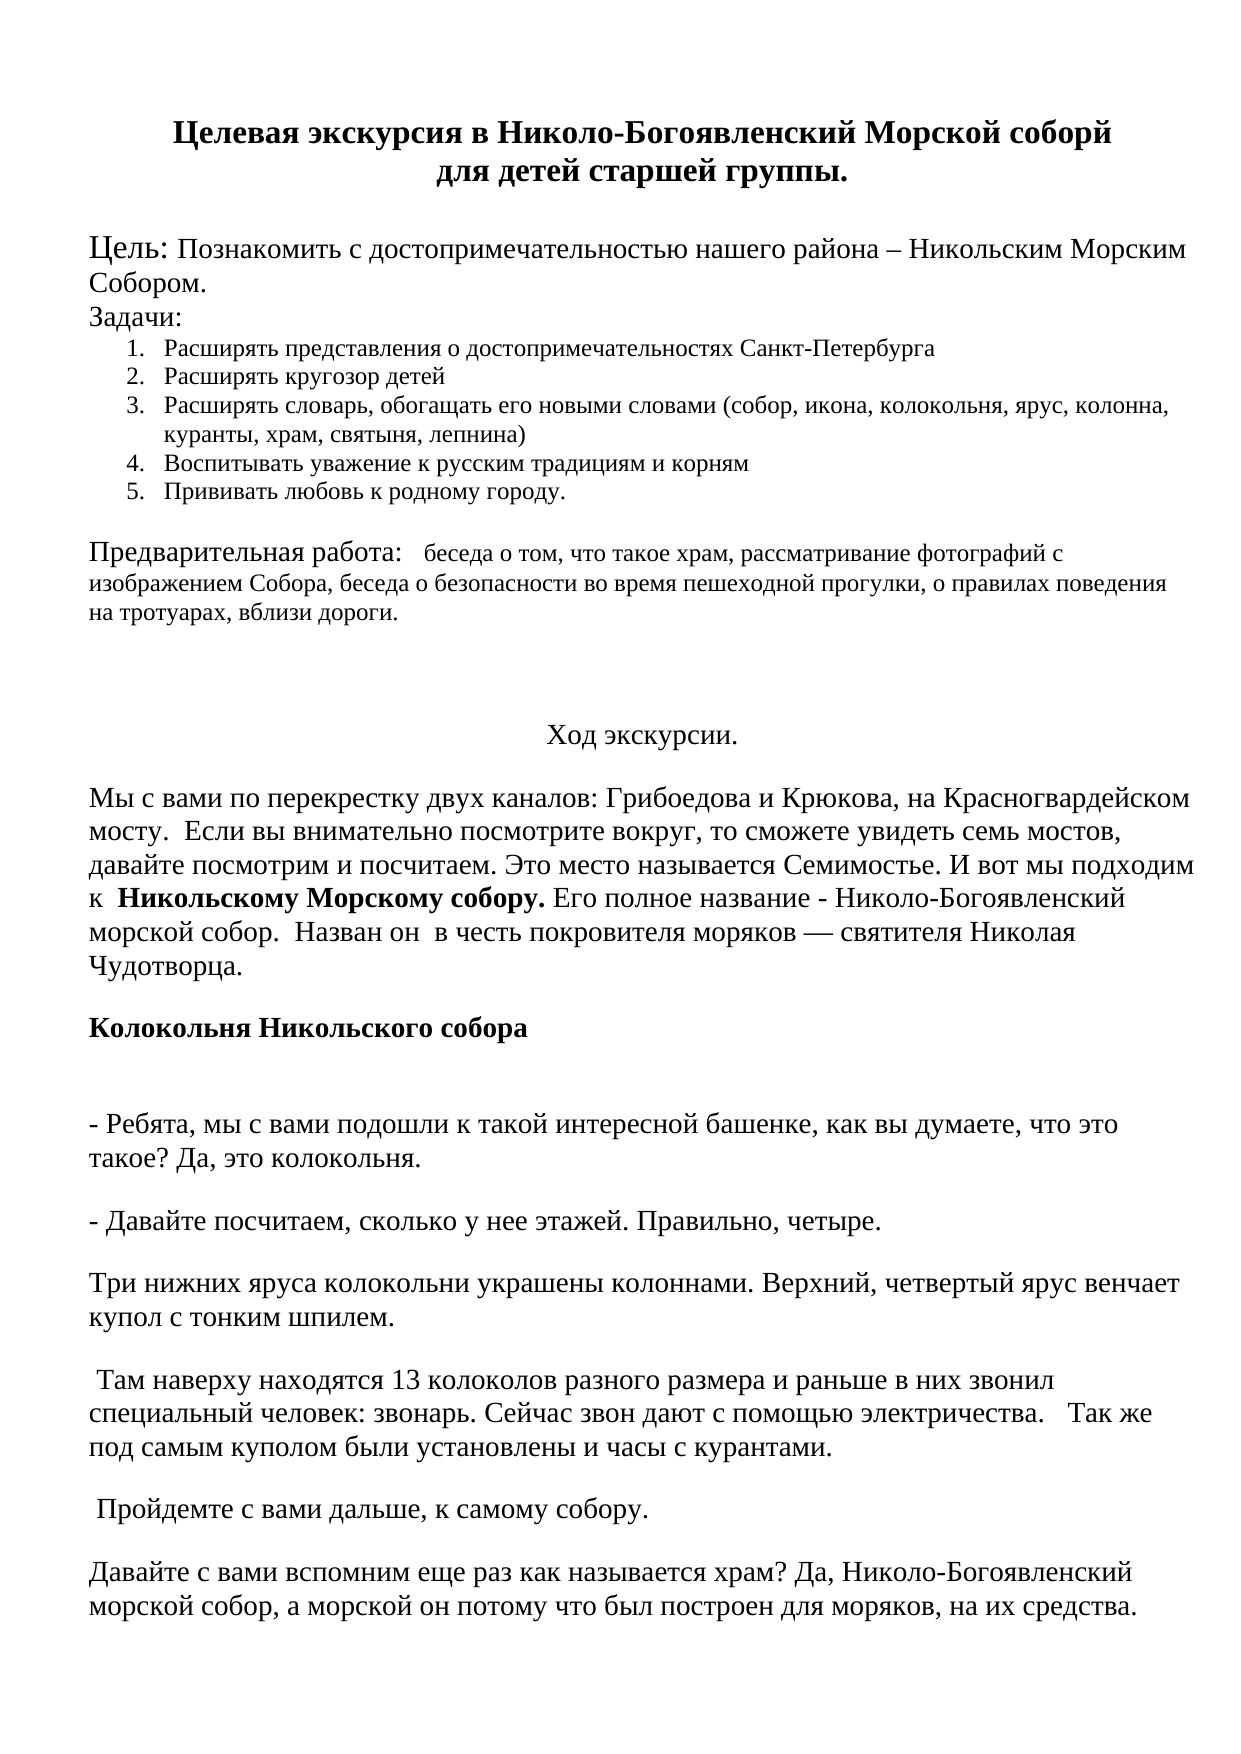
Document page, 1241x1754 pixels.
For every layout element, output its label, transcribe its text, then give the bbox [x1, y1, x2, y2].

text Пройдемте с вами дальше, к самому собору. [89, 1492, 1196, 1525]
text - Ребята, мы с вами подошли к такой интересной башенке, как вы думаете, что это такое? Да, это колокольня. [89, 1107, 1196, 1174]
text Мы с вами по перекрестку двух каналов: Грибоедова и Крюкова, на Красногвардейском мосту. Если вы внимательно посмотрите вокруг, то сможете увидеть семь мостов, давайте посмотрим и посчитаем. Это место называется Семимостье. И вот мы подходим к Никольскому Морскому собору. Его полное название - Николо-Богоявленский морской собор. Назван он в честь покровителя моряков — святителя Николая Чудотворца. [89, 780, 1196, 981]
text Задачи: [89, 299, 1196, 333]
text Цель: Познакомить с достопримечательностью нашего района – Никольским Морским Собором. [89, 227, 1196, 299]
list Прививать любовь к родному городу. [126, 476, 1196, 505]
list Воспитывать уважение к русским традициям и корням [126, 448, 1196, 476]
text - Давайте посчитаем, сколько у нее этажей. Правильно, четыре. [89, 1203, 1196, 1236]
text Там наверху находятся 13 колоколов разного размера и раньше в них звонил специальный человек: звонарь. Сейчас звон дают с помощью электричества. Так же под самым куполом были установлены и часы с курантами. [89, 1362, 1196, 1462]
list Расширять словарь, обогащать его новыми словами (собор, икона, колокольня, ярус, колонна, куранты, храм, святыня, лепнина) [126, 390, 1196, 448]
list Расширять кругозор детей [126, 361, 1196, 390]
text для детей старшей группы. [89, 151, 1196, 189]
text Целевая экскурсия в Николо-Богоявленский Морской соборй [89, 112, 1196, 151]
text Колокольня Никольского собора [89, 1010, 1196, 1044]
text Три нижних яруса колокольни украшены колоннами. Верхний, четвертый ярус венчает купол с тонким шпилем. [89, 1266, 1196, 1333]
text Давайте с вами вспомним еще раз как называется храм? Да, Николо-Богоявленский морской собор, а морской он потому что был построен для моряков, на их средства. [89, 1554, 1196, 1621]
list Расширять представления о достопримечательностях Санкт-Петербурга [126, 333, 1196, 361]
text Предварительная работа: беседа о том, что такое храм, рассматривание фотографий с изображением Собора, беседа о безопасности во время пешеходной прогулки, о правилах поведения на тротуарах, вблизи дороги. [89, 534, 1196, 625]
text Ход экскурсии. [89, 717, 1196, 751]
